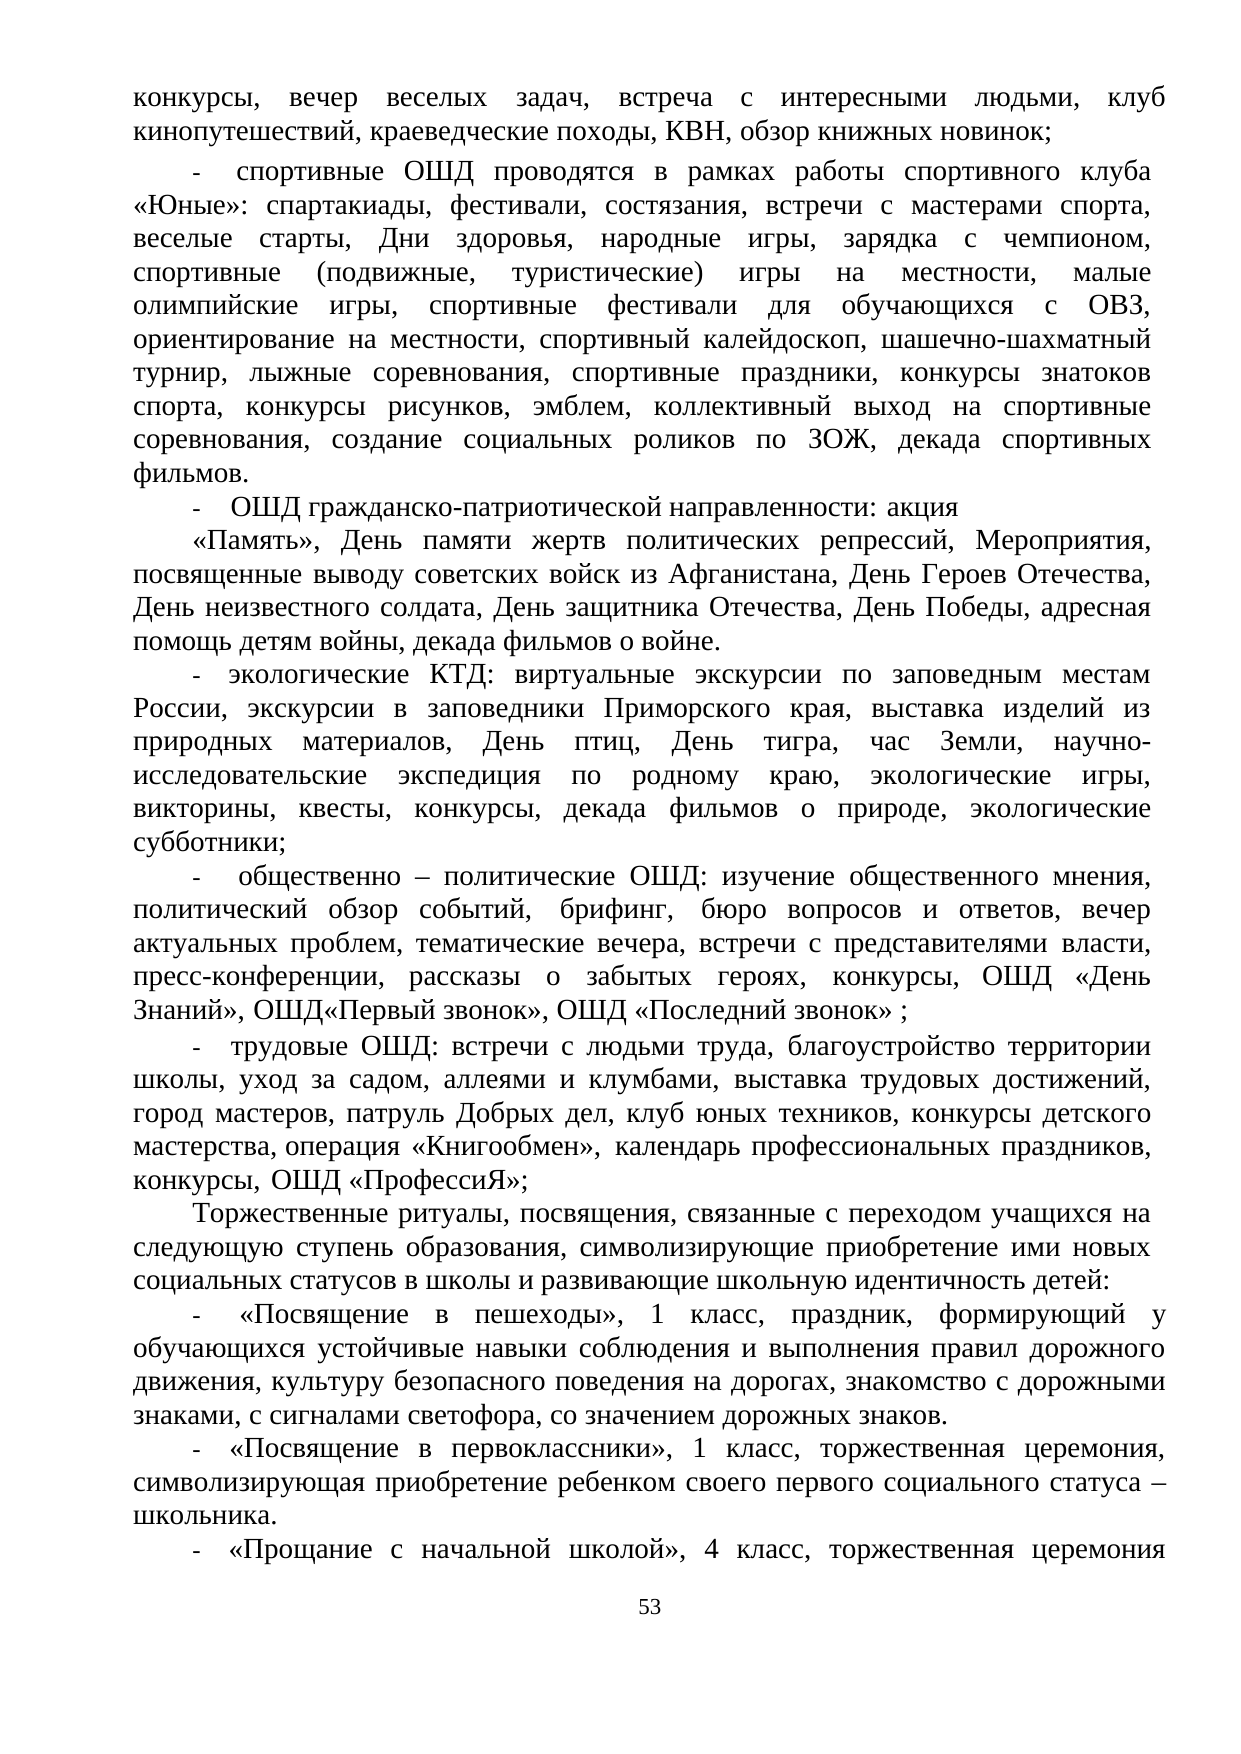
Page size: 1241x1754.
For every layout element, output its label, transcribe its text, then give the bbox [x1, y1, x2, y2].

list «Посвящение в первоклассники», 1 класс, торжественная церемония, символизирующая приобретение ребенком своего первого социального статуса – школьника. [133, 1430, 1166, 1531]
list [133, 1531, 1166, 1564]
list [133, 79, 1166, 146]
list спортивные ОШД проводятся в рамках работы спортивного клуба «Юные»: спартакиады, фестивали, состязания, встречи с мастерами спорта, веселые старты, Дни здоровья, народные игры, зарядка с чемпионом, спортивные (подвижные, туристические) игры на местности, малые олимпийские игры, спортивные фестивали для обучающихся с ОВЗ, ориентирование на местности, спортивный калейдоскоп, шашечно-шахматный турнир, лыжные соревнования, спортивные праздники, конкурсы знатоков спорта, конкурсы рисунков, эмблем, коллективный выход на спортивные соревнования, создание социальных роликов по ЗОЖ, декада спортивных фильмов. [133, 153, 1151, 489]
list «Посвящение в пешеходы», 1 класс, праздник, формирующий у обучающихся устойчивые навыки соблюдения и выполнения правил дорожного движения, культуру безопасного поведения на дорогах, знакомство с дорожными знаками, с сигналами светофора, со значением дорожных знаков. [133, 1296, 1166, 1430]
text «Память», День памяти жертв политических репрессий, Мероприятия, посвященные выводу советских войск из Афганистана, День Героев Отечества, День неизвестного солдата, День защитника Отечества, День Победы, адресная помощь детям войны, декада фильмов о войне. [133, 522, 1151, 656]
list общественно – политические ОШД: изучение общественного мнения, политический обзор событий, брифинг, бюро вопросов и ответов, вечер актуальных проблем, тематические вечера, встречи с представителями власти, пресс-конференции, рассказы о забытых героях, конкурсы, ОШД «День Знаний», ОШД«Первый звонок», ОШД «Последний звонок» ; [133, 858, 1151, 1025]
text Торжественные ритуалы, посвящения, связанные с переходом учащихся на следующую ступень образования, символизирующие приобретение ими новых социальных статусов в школы и развивающие школьную идентичность детей: [133, 1195, 1151, 1296]
list экологические КТД: виртуальные экскурсии по заповедным местам России, экскурсии в заповедники Приморского края, выставка изделий из природных материалов, День птиц, День тигра, час Земли, научно-исследовательские экспедиция по родному краю, экологические игры, викторины, квесты, конкурсы, декада фильмов о природе, экологические субботники; [133, 656, 1151, 858]
list трудовые ОШД: встречи с людьми труда, благоустройство территории школы, уход за садом, аллеями и клумбами, выставка трудовых достижений, город мастеров, патруль Добрых дел, клуб юных техников, конкурсы детского мастерства, операция «Книгообмен», календарь профессиональных праздников, конкурсы, ОШД «ПрофессиЯ»; [133, 1028, 1151, 1195]
list ОШД гражданско-патриотической направленности: акция [133, 489, 1151, 522]
